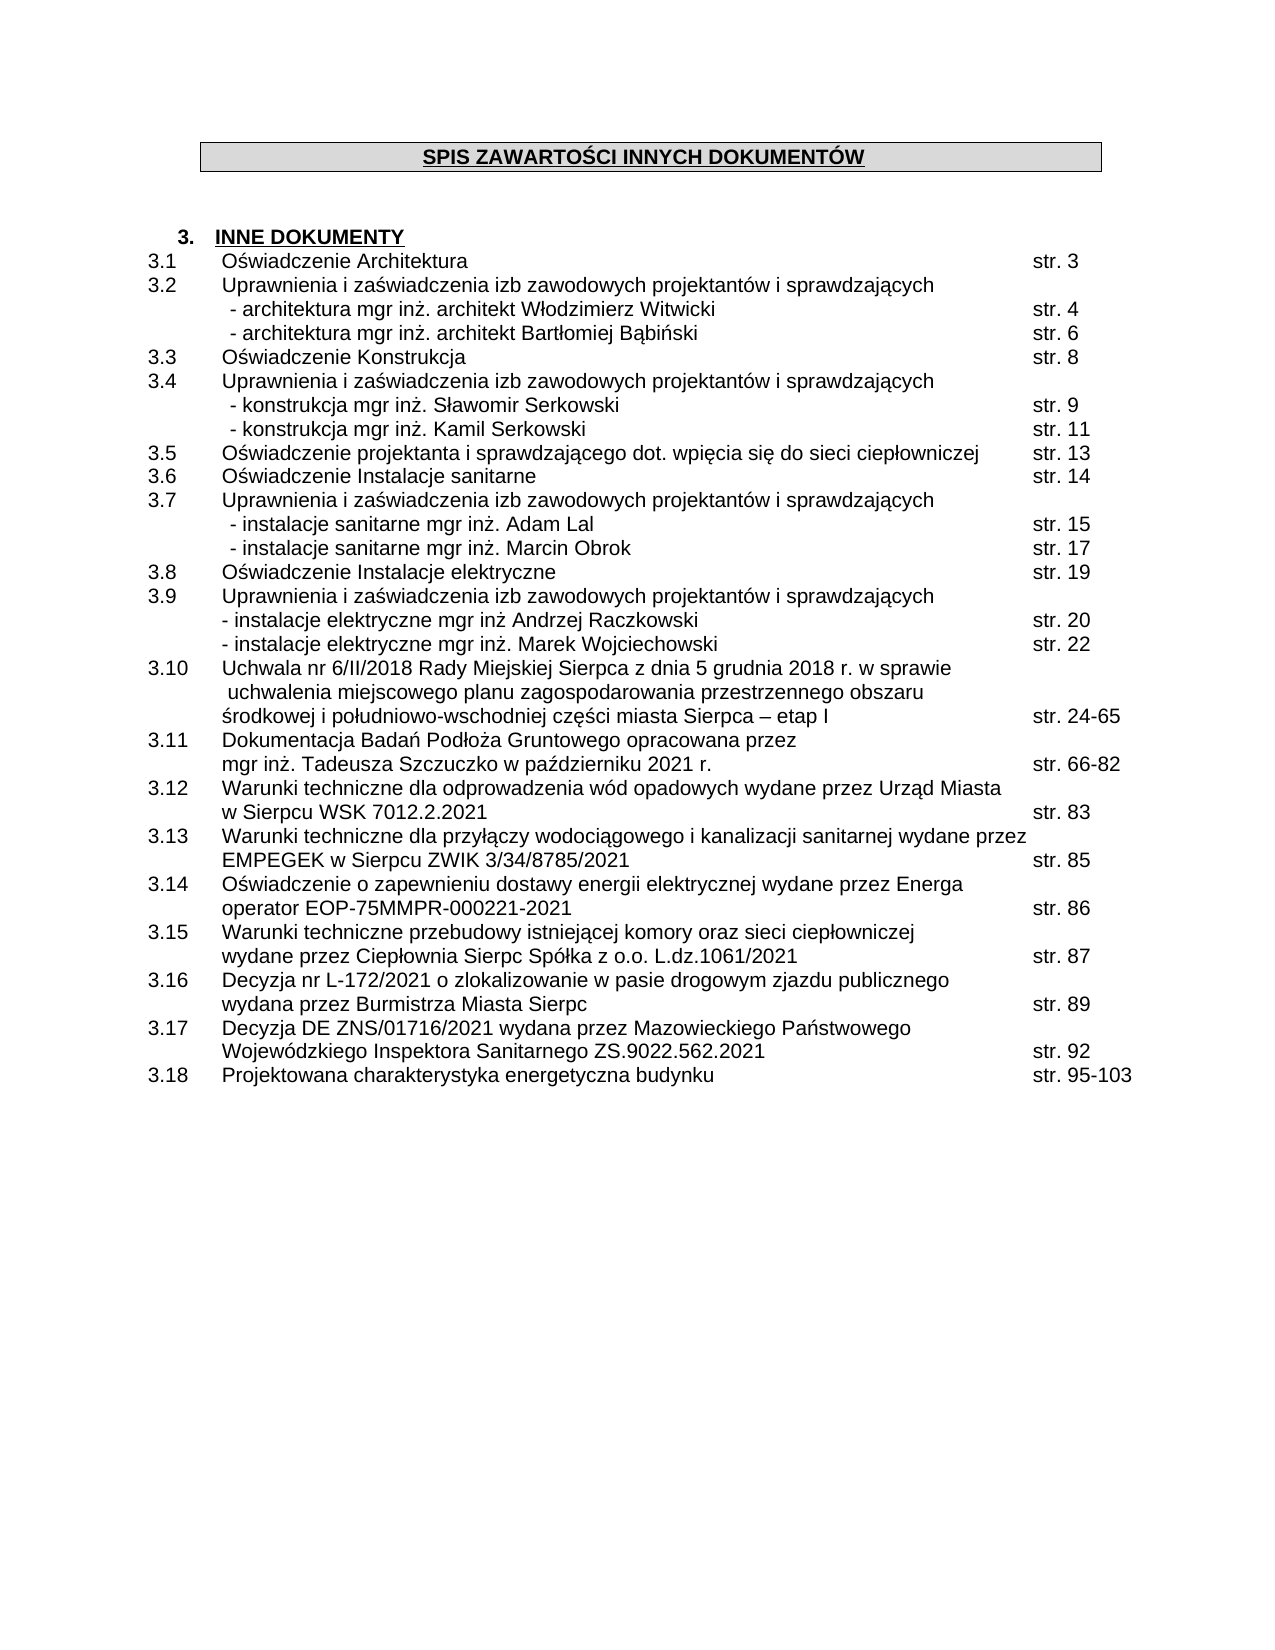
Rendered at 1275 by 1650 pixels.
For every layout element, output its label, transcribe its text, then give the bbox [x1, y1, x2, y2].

list Decyzja nr L-172/2021 o zlokalizowanie w pasie drogowym zjazdu publicznego wydana przez Burmistrza Miasta Sierpc str. 89 [148, 967, 1157, 1015]
text SPIS ZAWARTOŚCI INNYCH DOKUMENTÓW [201, 143, 1101, 171]
list INNE DOKUMENTY [177, 225, 1036, 249]
list Uprawnienia i zaświadczenia izb zawodowych projektantów i sprawdzających [148, 273, 1157, 297]
list - konstrukcja mgr inż. Kamil Serkowski str. 11 [229, 416, 1157, 440]
list Oświadczenie Konstrukcja str. 8 [148, 344, 1157, 368]
list Uprawnienia i zaświadczenia izb zawodowych projektantów i sprawdzających [148, 368, 1157, 392]
list Uchwala nr 6/II/2018 Rady Miejskiej Sierpca z dnia 5 grudnia 2018 r. w sprawie uchwalenia miejscowego planu zagospodarowania przestrzennego obszaru środkowej i południowo-wschodniej części miasta Sierpca – etap I str. 24-65 [148, 656, 1157, 728]
list Oświadczenie o zapewnieniu dostawy energii elektrycznej wydane przez Energa operator EOP-75MMPR-000221-2021 str. 86 [148, 872, 1157, 919]
list Warunki techniczne przebudowy istniejącej komory oraz sieci ciepłowniczej wydane przez Ciepłownia Sierpc Spółka z o.o. L.dz.1061/2021 str. 87 [148, 919, 1157, 967]
list - instalacje sanitarne mgr inż. Marcin Obrok str. 17 [229, 536, 1157, 560]
list Warunki techniczne dla przyłączy wodociągowego i kanalizacji sanitarnej wydane przez EMPEGEK w Sierpcu ZWIK 3/34/8785/2021 str. 85 [148, 824, 1157, 872]
list Oświadczenie Instalacje elektryczne str. 19 [148, 560, 1157, 584]
list - konstrukcja mgr inż. Sławomir Serkowski str. 9 [229, 392, 1157, 416]
list Oświadczenie Architektura str. 3 [148, 249, 1157, 273]
text - instalacje elektryczne mgr inż. Marek Wojciechowski str. 22 [148, 632, 1157, 656]
list Decyzja DE ZNS/01716/2021 wydana przez Mazowieckiego Państwowego Wojewódzkiego Inspektora Sanitarnego ZS.9022.562.2021 str. 92 [148, 1015, 1157, 1063]
text - instalacje elektryczne mgr inż Andrzej Raczkowski str. 20 [148, 608, 1157, 632]
list Uprawnienia i zaświadczenia izb zawodowych projektantów i sprawdzających [148, 584, 1157, 608]
list Dokumentacja Badań Podłoża Gruntowego opracowana przez mgr inż. Tadeusza Szczuczko w październiku 2021 r. str. 66-82 [148, 728, 1157, 776]
list - architektura mgr inż. architekt Bartłomiej Bąbiński str. 6 [229, 321, 1157, 344]
list Warunki techniczne dla odprowadzenia wód opadowych wydane przez Urząd Miasta w Sierpcu WSK 7012.2.2021 str. 83 [148, 776, 1157, 824]
list Uprawnienia i zaświadczenia izb zawodowych projektantów i sprawdzających [148, 488, 1157, 512]
list Projektowana charakterystyka energetyczna budynku str. 95-103 [148, 1063, 1157, 1087]
list - architektura mgr inż. architekt Włodzimierz Witwicki str. 4 [229, 297, 1157, 321]
list Oświadczenie Instalacje sanitarne str. 14 [148, 464, 1157, 488]
list Oświadczenie projektanta i sprawdzającego dot. wpięcia się do sieci ciepłowniczej str. 13 [148, 440, 1157, 464]
list - instalacje sanitarne mgr inż. Adam Lal str. 15 [229, 512, 1157, 536]
